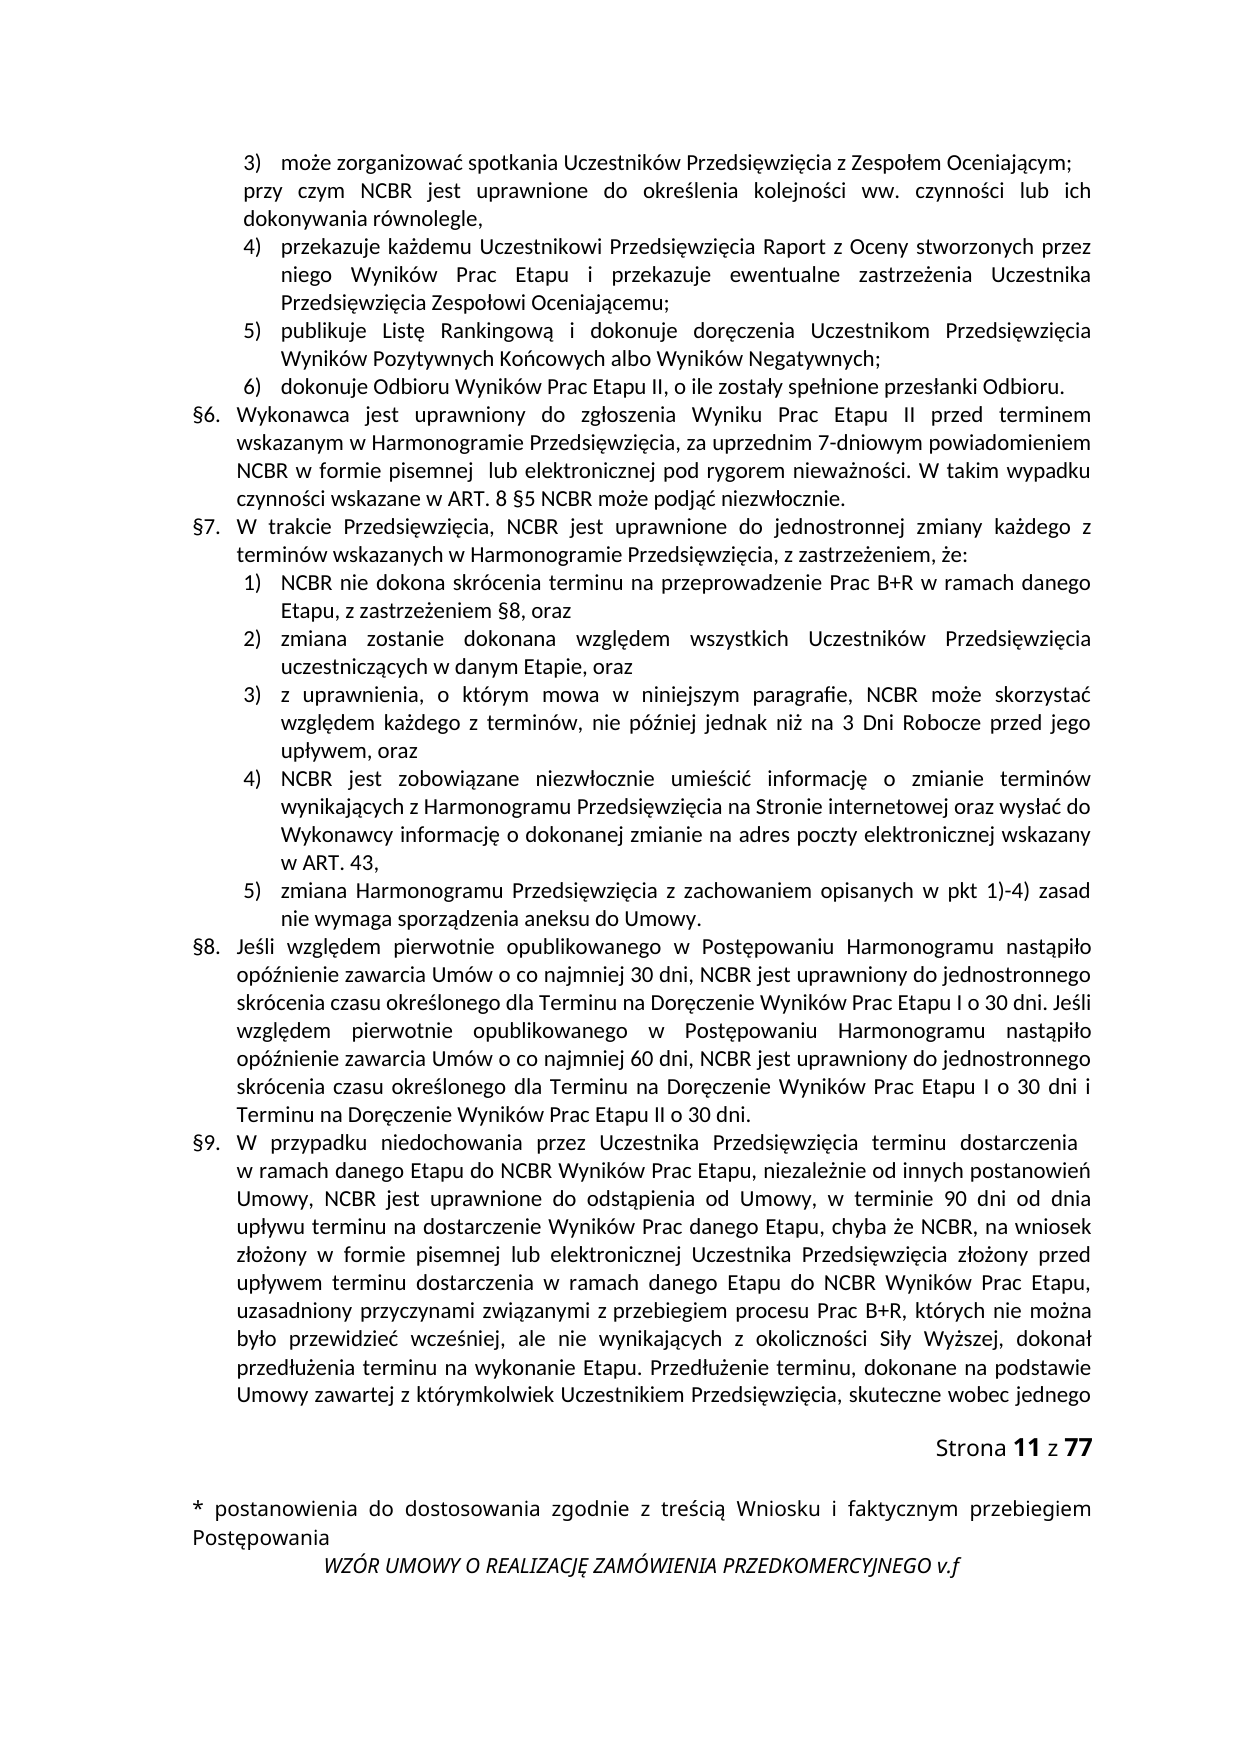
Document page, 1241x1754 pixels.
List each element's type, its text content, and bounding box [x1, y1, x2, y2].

list z uprawnienia, o którym mowa w niniejszym paragrafie, NCBR może skorzystać względem każdego z terminów, nie później jednak niż na 3 Dni Robocze przed jego upływem, oraz [243, 680, 1093, 764]
list Jeśli względem pierwotnie opublikowanego w Postępowaniu Harmonogramu nastąpiło opóźnienie zawarcia Umów o co najmniej 30 dni, NCBR jest uprawniony do jednostronnego skrócenia czasu określonego dla Terminu na Doręczenie Wyników Prac Etapu I o 30 dni. Jeśli względem pierwotnie opublikowanego w Postępowaniu Harmonogramu nastąpiło opóźnienie zawarcia Umów o co najmniej 60 dni, NCBR jest uprawniony do jednostronnego skrócenia czasu określonego dla Terminu na Doręczenie Wyników Prac Etapu I o 30 dni i Terminu na Doręczenie Wyników Prac Etapu II o 30 dni. [192, 932, 1093, 1128]
list NCBR jest zobowiązane niezwłocznie umieścić informację o zmianie terminów wynikających z Harmonogramu Przedsięwzięcia na Stronie internetowej oraz wysłać do Wykonawcy informację o dokonanej zmianie na adres poczty elektronicznej wskazany w ART. 43, [243, 764, 1093, 876]
list NCBR nie dokona skrócenia terminu na przeprowadzenie Prac B+R w ramach danego Etapu, z zastrzeżeniem §8, oraz [243, 568, 1093, 624]
list przekazuje każdemu Uczestnikowi Przedsięwzięcia Raport z Oceny stworzonych przez niego Wyników Prac Etapu i przekazuje ewentualne zastrzeżenia Uczestnika Przedsięwzięcia Zespołowi Oceniającemu; [243, 232, 1093, 316]
list W trakcie Przedsięwzięcia, NCBR jest uprawnione do jednostronnej zmiany każdego z terminów wskazanych w Harmonogramie Przedsięwzięcia, z zastrzeżeniem, że: [192, 512, 1093, 568]
list zmiana zostanie dokonana względem wszystkich Uczestników Przedsięwzięcia uczestniczących w danym Etapie, oraz [243, 624, 1093, 680]
list Wykonawca jest uprawniony do zgłoszenia Wyniku Prac Etapu II przed terminem wskazanym w Harmonogramie Przedsięwzięcia, za uprzednim 7-dniowym powiadomieniem NCBR w formie pisemnej lub elektronicznej pod rygorem nieważności. W takim wypadku czynności wskazane w ART. 8 §5 NCBR może podjąć niezwłocznie. [192, 400, 1093, 512]
list może zorganizować spotkania Uczestników Przedsięwzięcia z Zespołem Oceniającym; [243, 148, 1093, 176]
text przy czym NCBR jest uprawnione do określenia kolejności ww. czynności lub ich dokonywania równolegle, [243, 176, 1093, 232]
list dokonuje Odbioru Wyników Prac Etapu II, o ile zostały spełnione przesłanki Odbioru. [243, 372, 1093, 400]
list publikuje Listę Rankingową i dokonuje doręczenia Uczestnikom Przedsięwzięcia Wyników Pozytywnych Końcowych albo Wyników Negatywnych; [243, 316, 1093, 372]
list zmiana Harmonogramu Przedsięwzięcia z zachowaniem opisanych w pkt 1)-4) zasad nie wymaga sporządzenia aneksu do Umowy. [243, 876, 1093, 932]
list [192, 1128, 1093, 1409]
